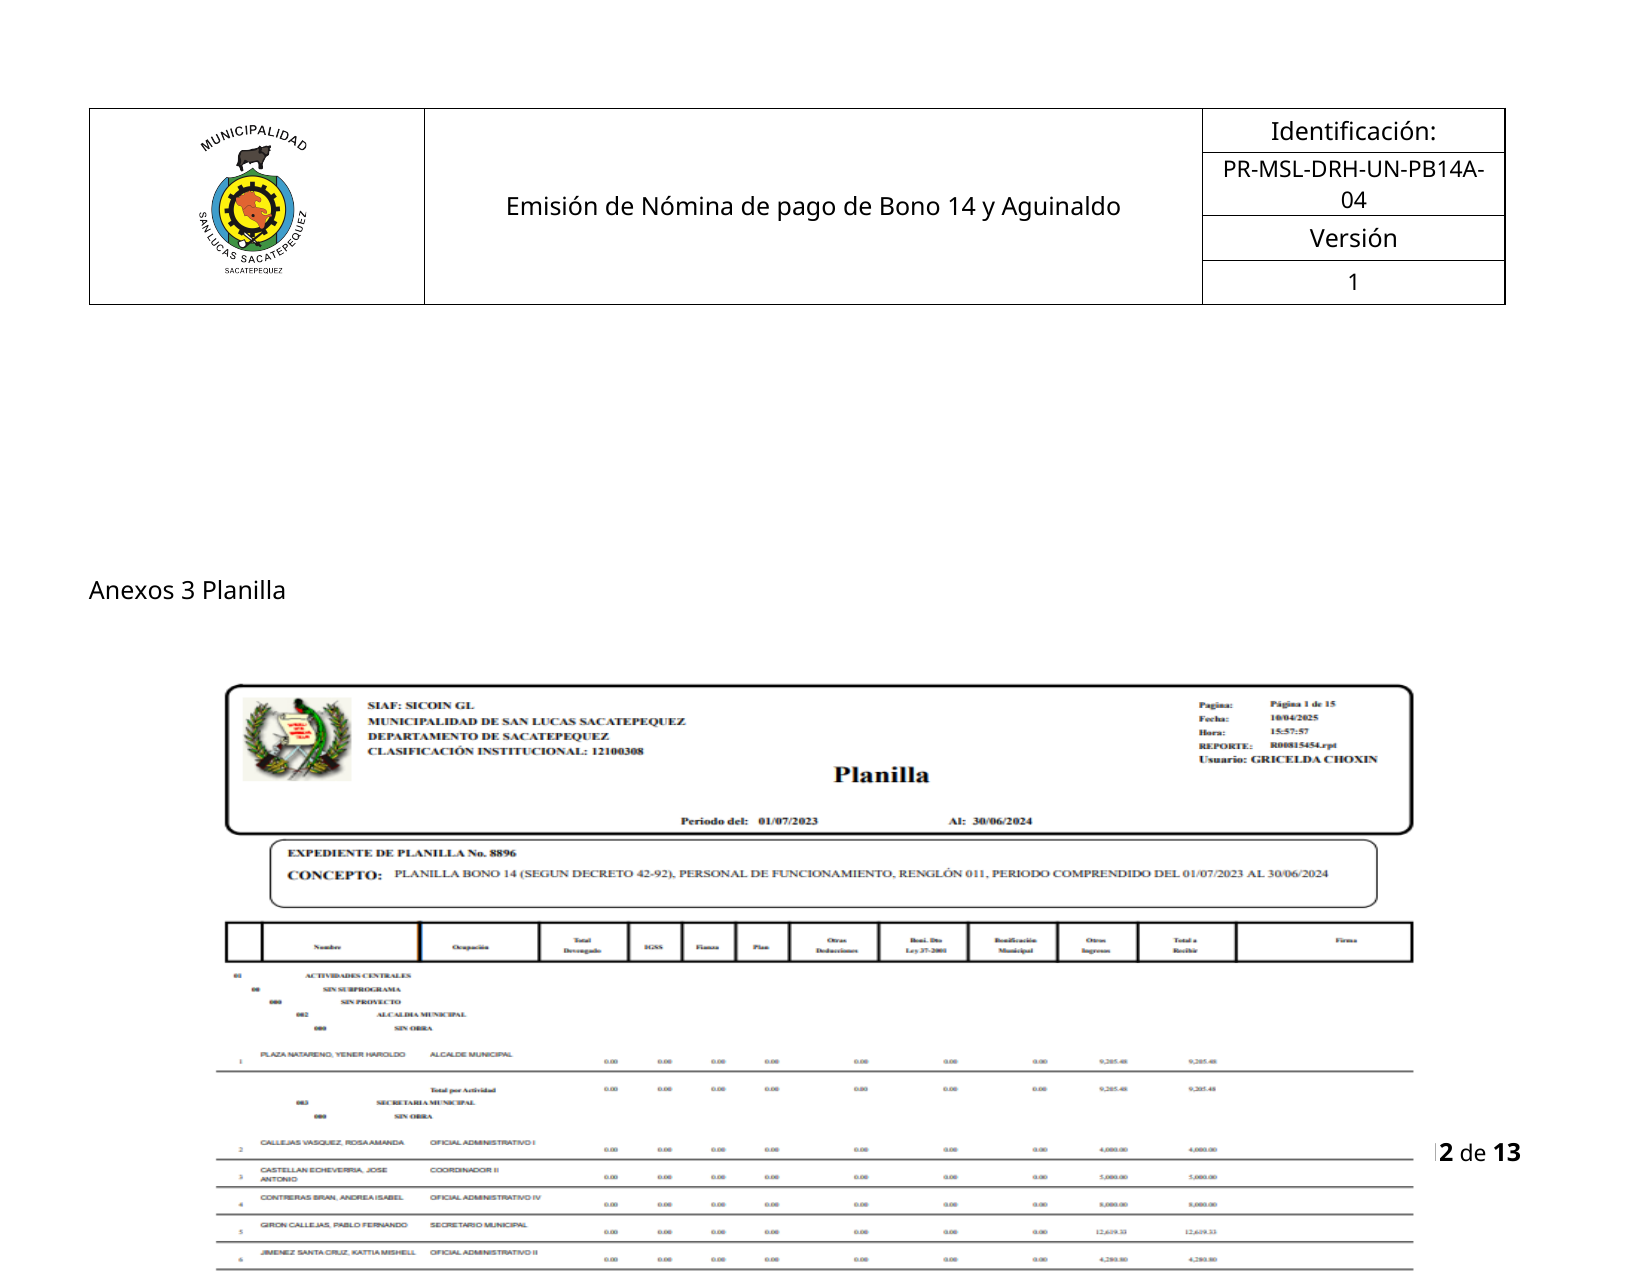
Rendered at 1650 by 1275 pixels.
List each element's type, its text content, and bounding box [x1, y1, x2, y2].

picture [199, 125, 307, 274]
text Anexos 3 Planilla [89, 572, 1521, 606]
picture [194, 661, 1435, 1272]
